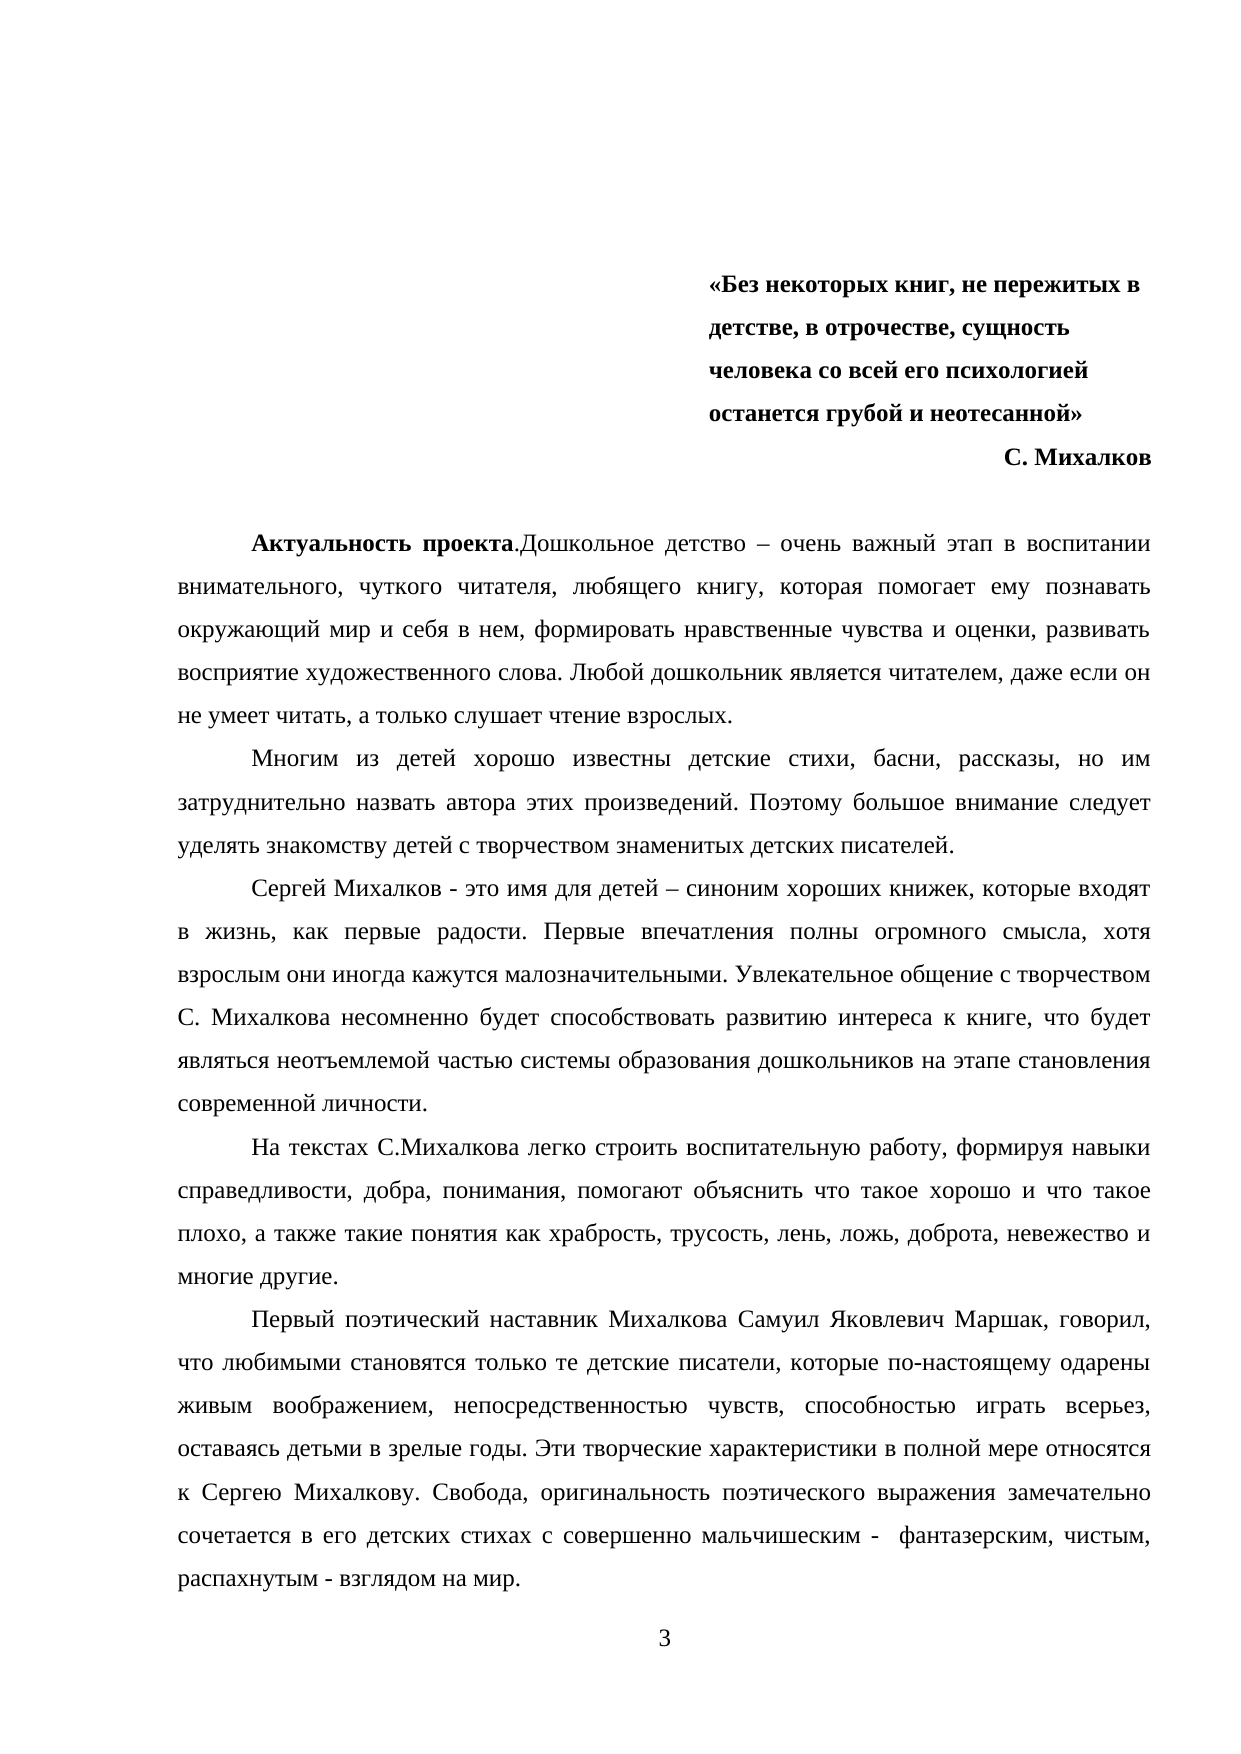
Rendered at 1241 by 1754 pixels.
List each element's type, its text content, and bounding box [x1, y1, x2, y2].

text С. Михалков [709, 442, 1152, 470]
text «Без некоторых книг, не пережитых в детстве, в отрочестве, сущность человека со всей его психологией останется грубой и неотесанной» [709, 269, 1152, 427]
text Актуальность проекта.Дошкольное детство – очень важный этап в воспитании внимательного, чуткого читателя, любящего книгу, которая помогает ему познавать окружающий мир и себя в нем, формировать нравственные чувства и оценки, развивать восприятие художественного слова. Любой дошкольник является читателем, даже если он не умеет читать, а только слушает чтение взрослых. [177, 528, 1152, 729]
text Первый поэтический наставник Михалкова Самуил Яковлевич Маршак, говорил, что любимыми становятся только те детские писатели, которые по-настоящему одарены живым воображением, непосредственностью чувств, способностью играть всерьез, оставаясь детьми в зрелые годы. Эти творческие характеристики в полной мере относятся к Сергею Михалкову. Свобода, оригинальность поэтического выражения замечательно сочетается в его детских стихах с совершенно мальчишеским - фантазерским, чистым, распахнутым - взглядом на мир. [177, 1304, 1152, 1592]
text На текстах С.Михалкова легко строить воспитательную работу, формируя навыки справедливости, добра, понимания, помогают объяснить что такое хорошо и что такое плохо, а также такие понятия как храбрость, трусость, лень, ложь, доброта, невежество и многие другие. [177, 1132, 1152, 1290]
text Сергей Михалков - это имя для детей – синоним хороших книжек, которые входят в жизнь, как первые радости. Первые впечатления полны огромного смысла, хотя взрослым они иногда кажутся малозначительными. Увлекательное общение с творчеством С. Михалкова несомненно будет способствовать развитию интереса к книге, что будет являться неотъемлемой частью системы образования дошкольников на этапе становления современной личности. [177, 873, 1152, 1117]
text Многим из детей хорошо известны детские стихи, басни, рассказы, но им затруднительно назвать автора этих произведений. Поэтому большое внимание следует уделять знакомству детей с творчеством знаменитых детских писателей. [177, 743, 1152, 858]
